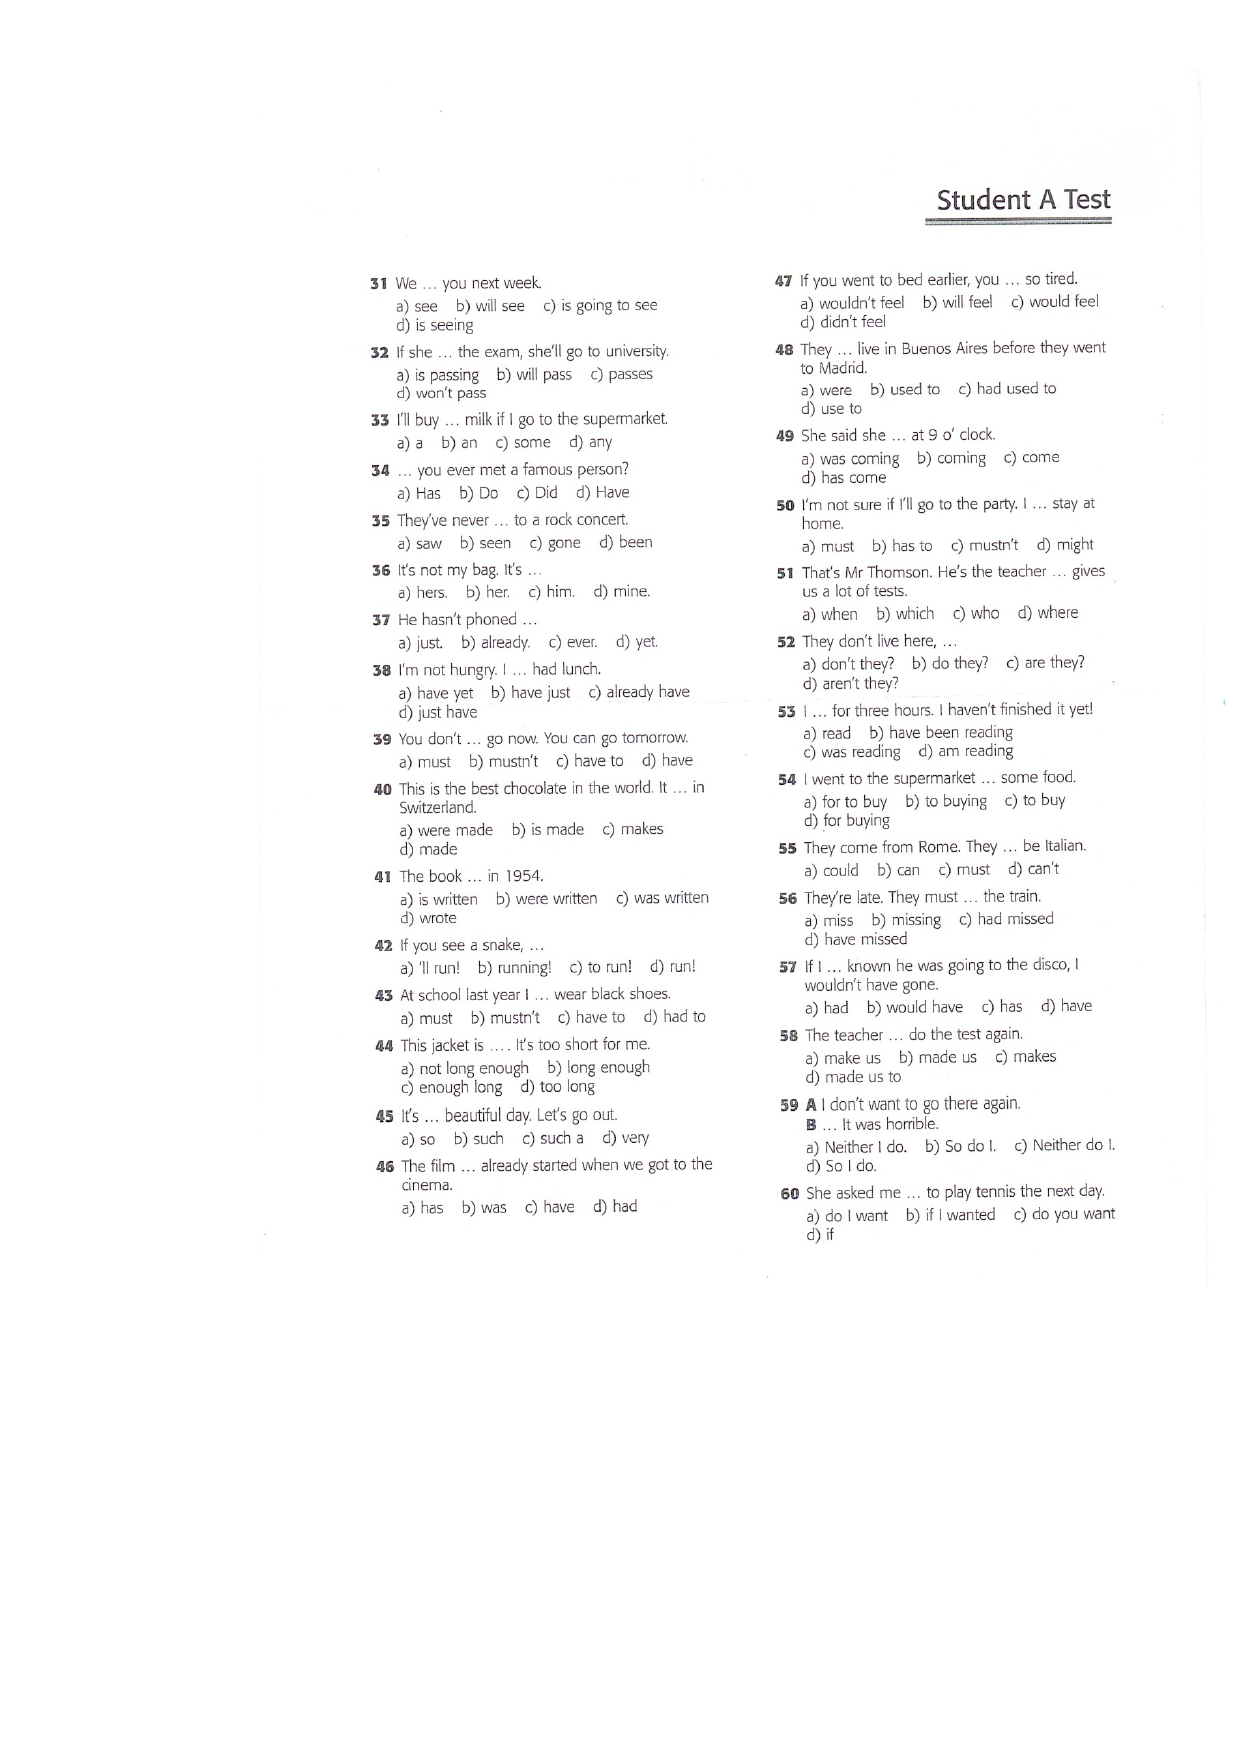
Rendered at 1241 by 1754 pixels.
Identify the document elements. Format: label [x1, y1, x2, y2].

picture [251, 59, 1226, 1285]
